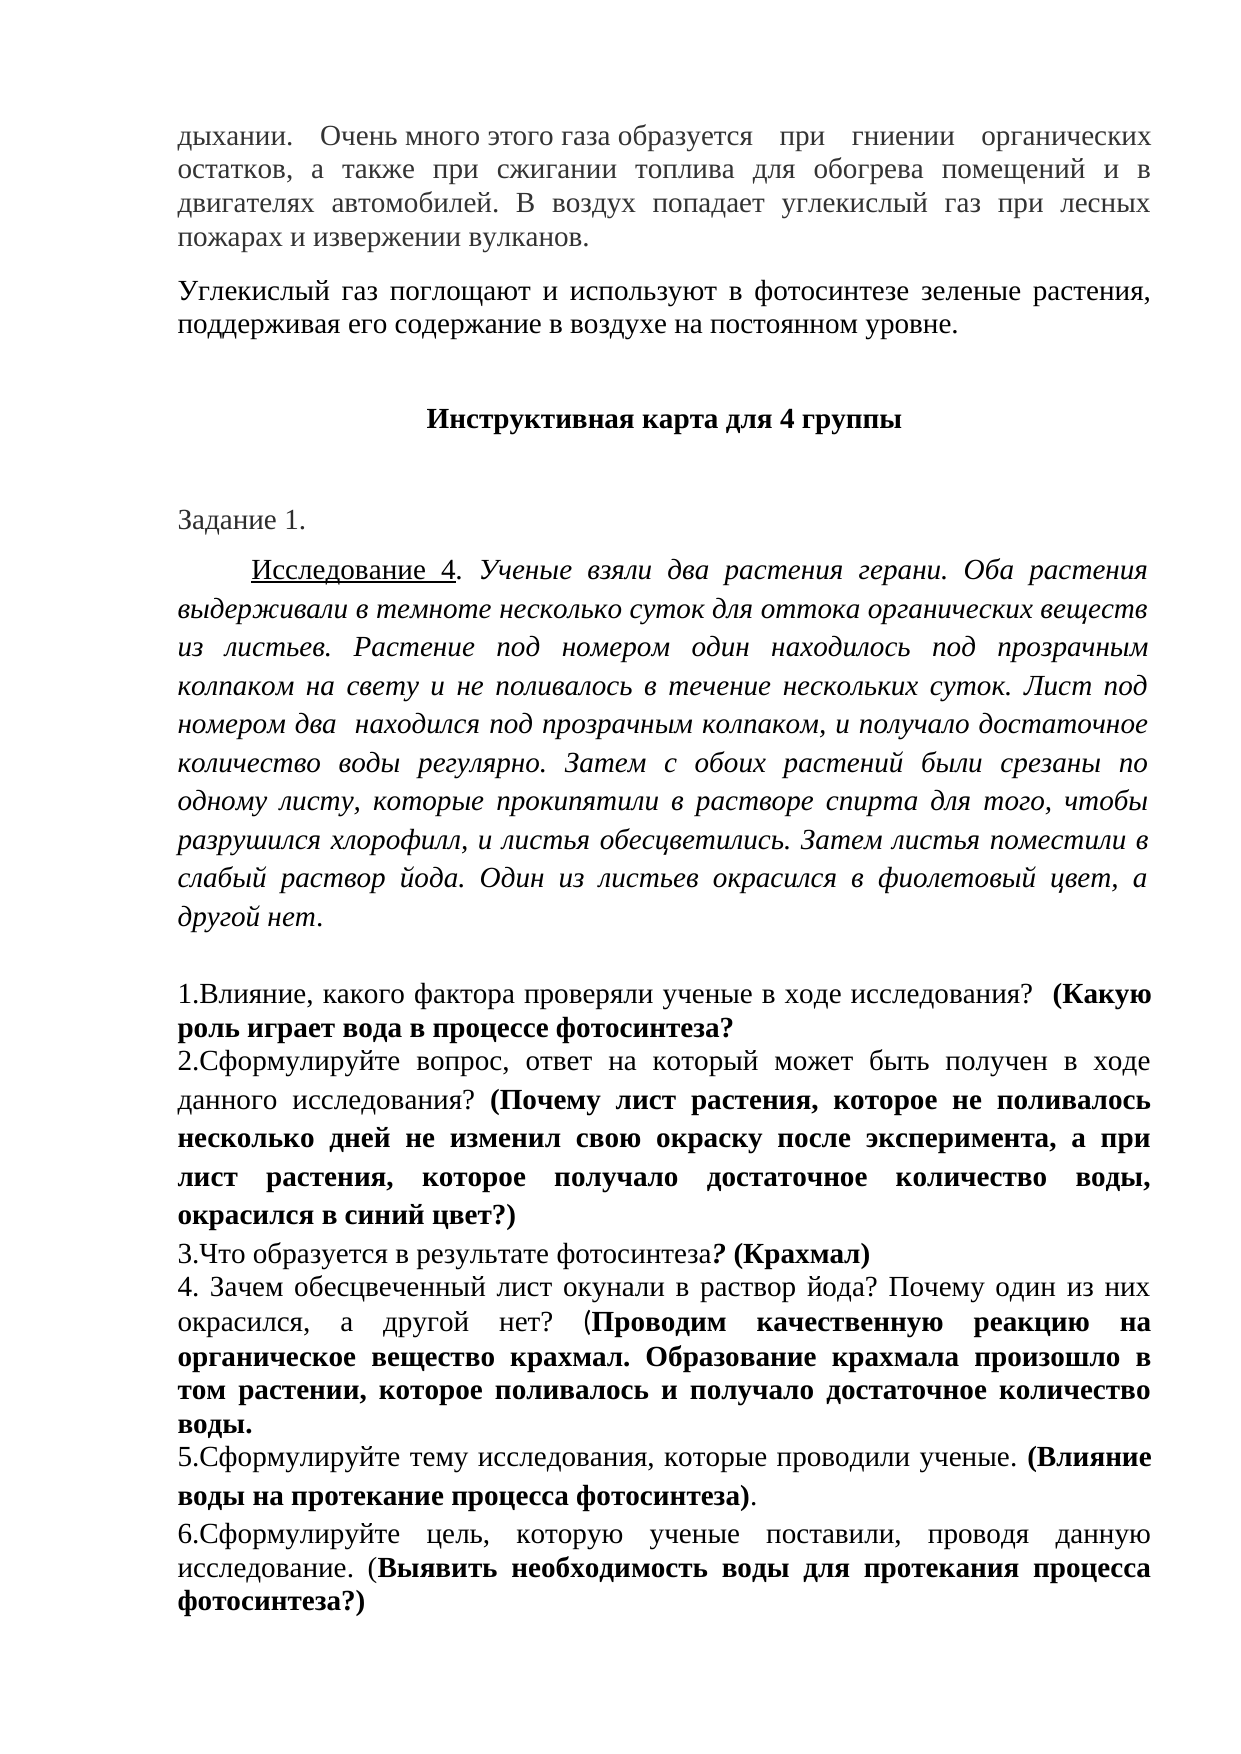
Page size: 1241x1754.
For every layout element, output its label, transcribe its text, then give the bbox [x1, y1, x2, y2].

text Исследование 4. Ученые взяли два растения герани. Оба растения выдерживали в темноте несколько суток для оттока органических веществ из листьев. Растение под номером один находилось под прозрачным колпаком на свету и не поливалось в течение нескольких суток. Лист под номером два находился под прозрачным колпаком, и получало достаточное количество воды регулярно. Затем с обоих растений были срезаны по одному листу, которые прокипятили в растворе спирта для того, чтобы разрушился хлорофилл, и листья обесцветились. Затем листья поместили в слабый раствор йода. Один из листьев окрасился в фиолетовый цвет, а другой нет. [177, 313, 1152, 694]
text Задание 1. [177, 263, 1152, 297]
text 6.Сформулируйте цель, которую ученые поставили, проводя данную исследование. (Выявить необходимость воды для протекания процесса фотосинтеза?) [177, 1278, 1152, 1378]
text 3.Что образуется в результате фотосинтеза? (Крахмал) [177, 997, 1152, 1031]
text 1.Влияние, какого фактора проверяли ученые в ходе исследования? (Какую роль играет вода в процессе фотосинтеза? [177, 737, 1152, 804]
text Инструктивная карта для 4 группы [177, 163, 1152, 196]
text 4. Зачем обесцвеченный лист окунали в раствор йода? Почему один из них окрасился, а другой нет? (Проводим качественную реакцию на органическое вещество крахмал. Образование крахмала произошло в том растении, которое поливалось и получало достаточное количество воды. [177, 1031, 1152, 1201]
text 2.Сформулируйте вопрос, ответ на который может быть получен в ходе данного исследования? (Почему лист растения, которое не поливалось несколько дней не изменил свою окраску после эксперимента, а при лист растения, которое получало достаточное количество воды, окрасился в синий цвет?) [177, 804, 1152, 992]
text _7.Сформулируйте гипотезу, которую можно проверить в ходе данного исследования. (Чтобы в листьях смог синтезироваться крахмал, необходимо наличие воды.) [177, 1378, 1152, 1479]
text 5.Сформулируйте тему исследования, которые проводили ученые. (Влияние воды на протекание процесса фотосинтеза). [177, 1201, 1152, 1273]
text Перед вами находятся два листа герани. Лист № 1 срезан с растения, получавшее достаточно воды, а лист № 2 срезан с растения, которое не поливали. [177, 1479, 1152, 1589]
text 10.Проверьте, в каком из листьев произошло образование крахмала. [177, 1594, 1152, 1628]
